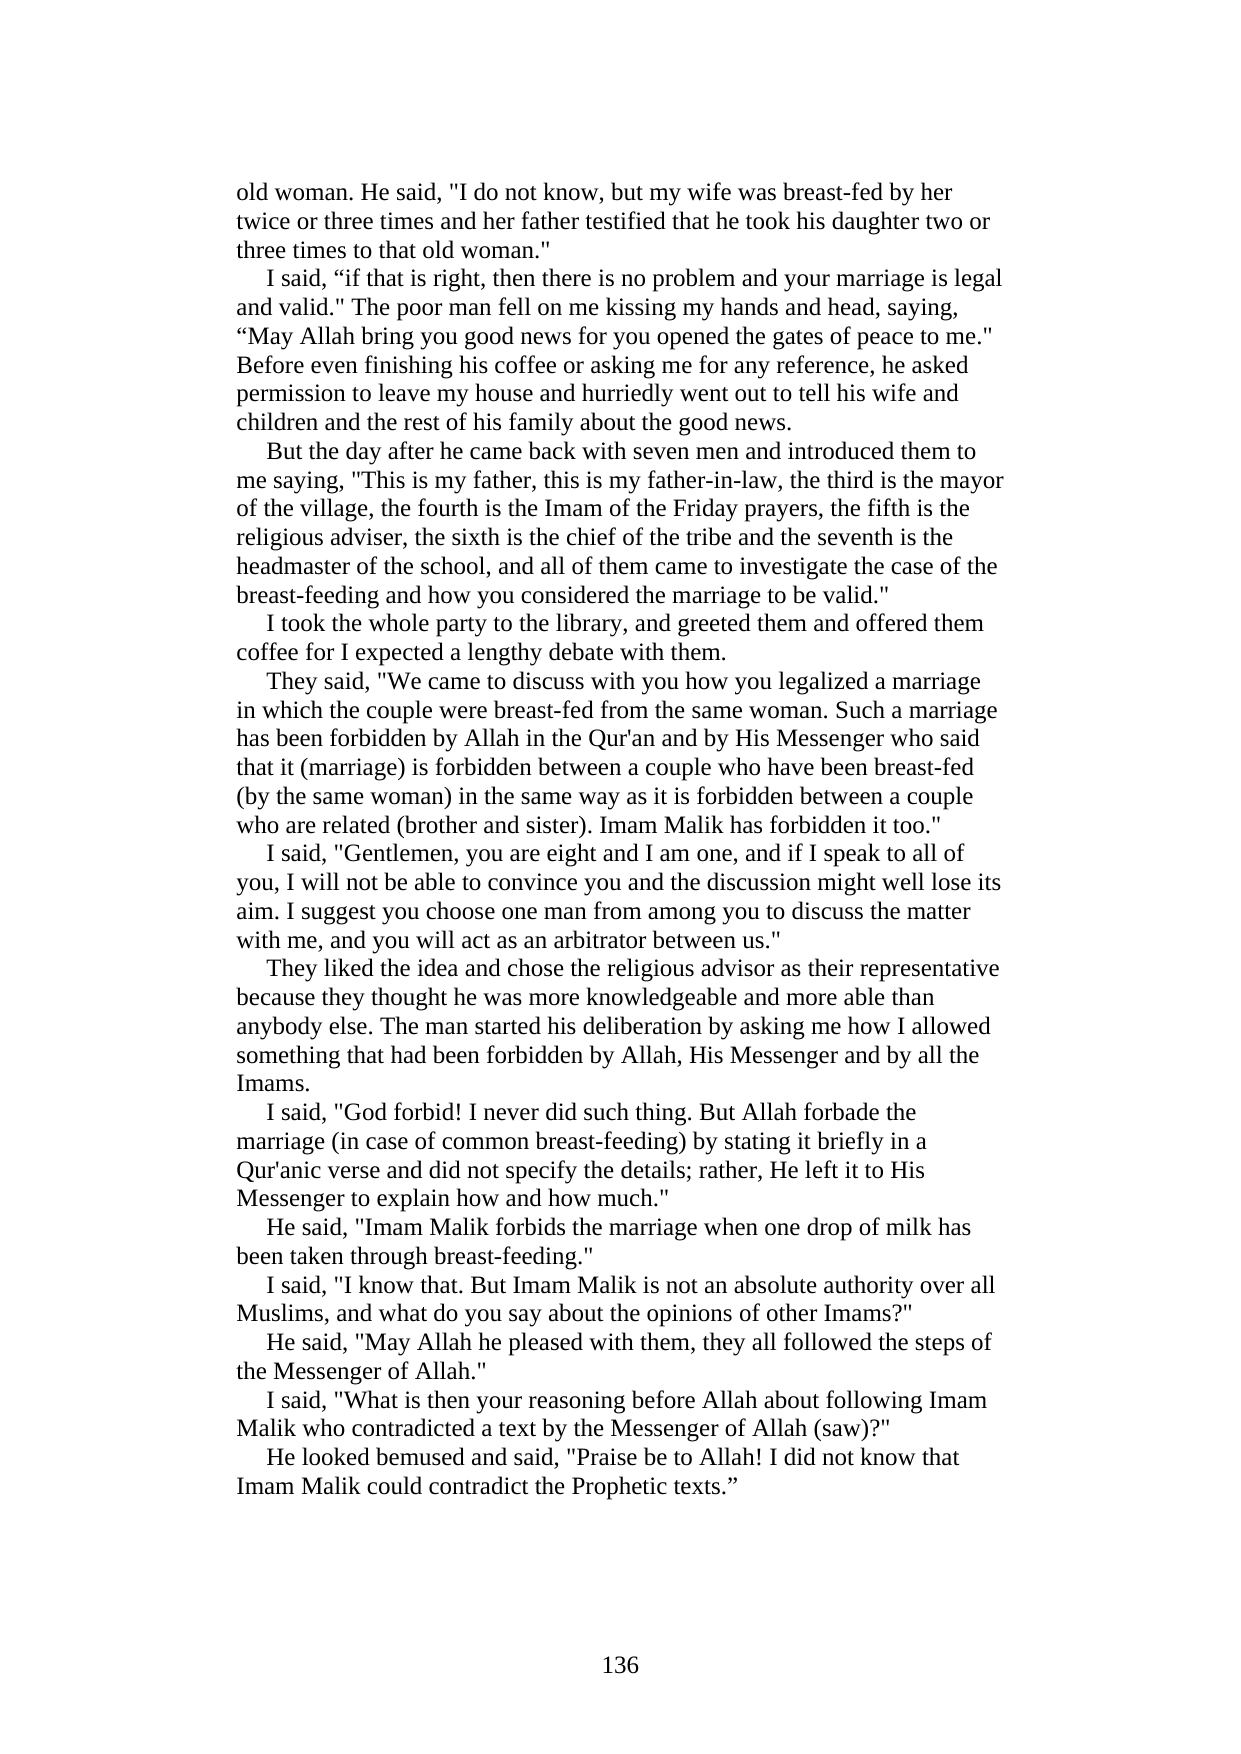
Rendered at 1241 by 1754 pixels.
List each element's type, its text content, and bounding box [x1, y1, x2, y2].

text He said, "Imam Malik forbids the marriage when one drop of milk has been taken through breast-feeding." [236, 1212, 1004, 1270]
text I said, "God forbid! I never did such thing. But Allah forbade the marriage (in case of common breast-feeding) by stating it briefly in a Qur'anic verse and did not specify the details; rather, He left it to His Messenger to explain how and how much." [236, 1097, 1004, 1212]
text He looked bemused and said, "Praise be to Allah! I did not know that Imam Malik could contradict the Prophetic texts.” [236, 1442, 1004, 1500]
text They said, "We came to discuss with you how you legalized a marriage in which the couple were breast-fed from the same woman. Such a marriage has been forbidden by Allah in the Qur'an and by His Messenger who said that it (marriage) is forbidden between a couple who have been breast-fed (by the same woman) in the same way as it is forbidden between a couple who are related (brother and sister). Imam Malik has forbidden it too." [236, 666, 1004, 838]
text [236, 177, 1004, 263]
text I said, “if that is right, then there is no problem and your marriage is legal and valid." The poor man fell on me kissing my hands and head, saying, “May Allah bring you good news for you opened the gates of peace to me." Before even finishing his coffee or asking me for any reference, he asked permission to leave my house and hurriedly went out to tell his wife and children and the rest of his family about the good news. [236, 263, 1004, 436]
text I said, "Gentlemen, you are eight and I am one, and if I speak to all of you, I will not be able to convince you and the discussion might well lose its aim. I suggest you choose one man from among you to discuss the matter with me, and you will act as an arbitrator between us." [236, 838, 1004, 953]
text But the day after he came back with seven men and introduced them to me saying, "This is my father, this is my father-in-law, the third is the mayor of the village, the fourth is the Imam of the Friday prayers, the fifth is the religious adviser, the sixth is the chief of the tribe and the seventh is the headmaster of the school, and all of them came to investigate the case of the breast-feeding and how you considered the marriage to be valid." [236, 436, 1004, 608]
text I said, "What is then your reasoning before Allah about following Imam Malik who contradicted a text by the Messenger of Allah (saw)?" [236, 1385, 1004, 1442]
text They liked the idea and chose the religious advisor as their representative because they thought he was more knowledgeable and more able than anybody else. The man started his deliberation by asking me how I allowed something that had been forbidden by Allah, His Messenger and by all the Imams. [236, 953, 1004, 1097]
text I took the whole party to the library, and greeted them and offered them coffee for I expected a lengthy debate with them. [236, 608, 1004, 666]
text He said, "May Allah he pleased with them, they all followed the steps of the Messenger of Allah." [236, 1327, 1004, 1385]
text I said, "I know that. But Imam Malik is not an absolute authority over all Muslims, and what do you say about the opinions of other Imams?" [236, 1270, 1004, 1327]
